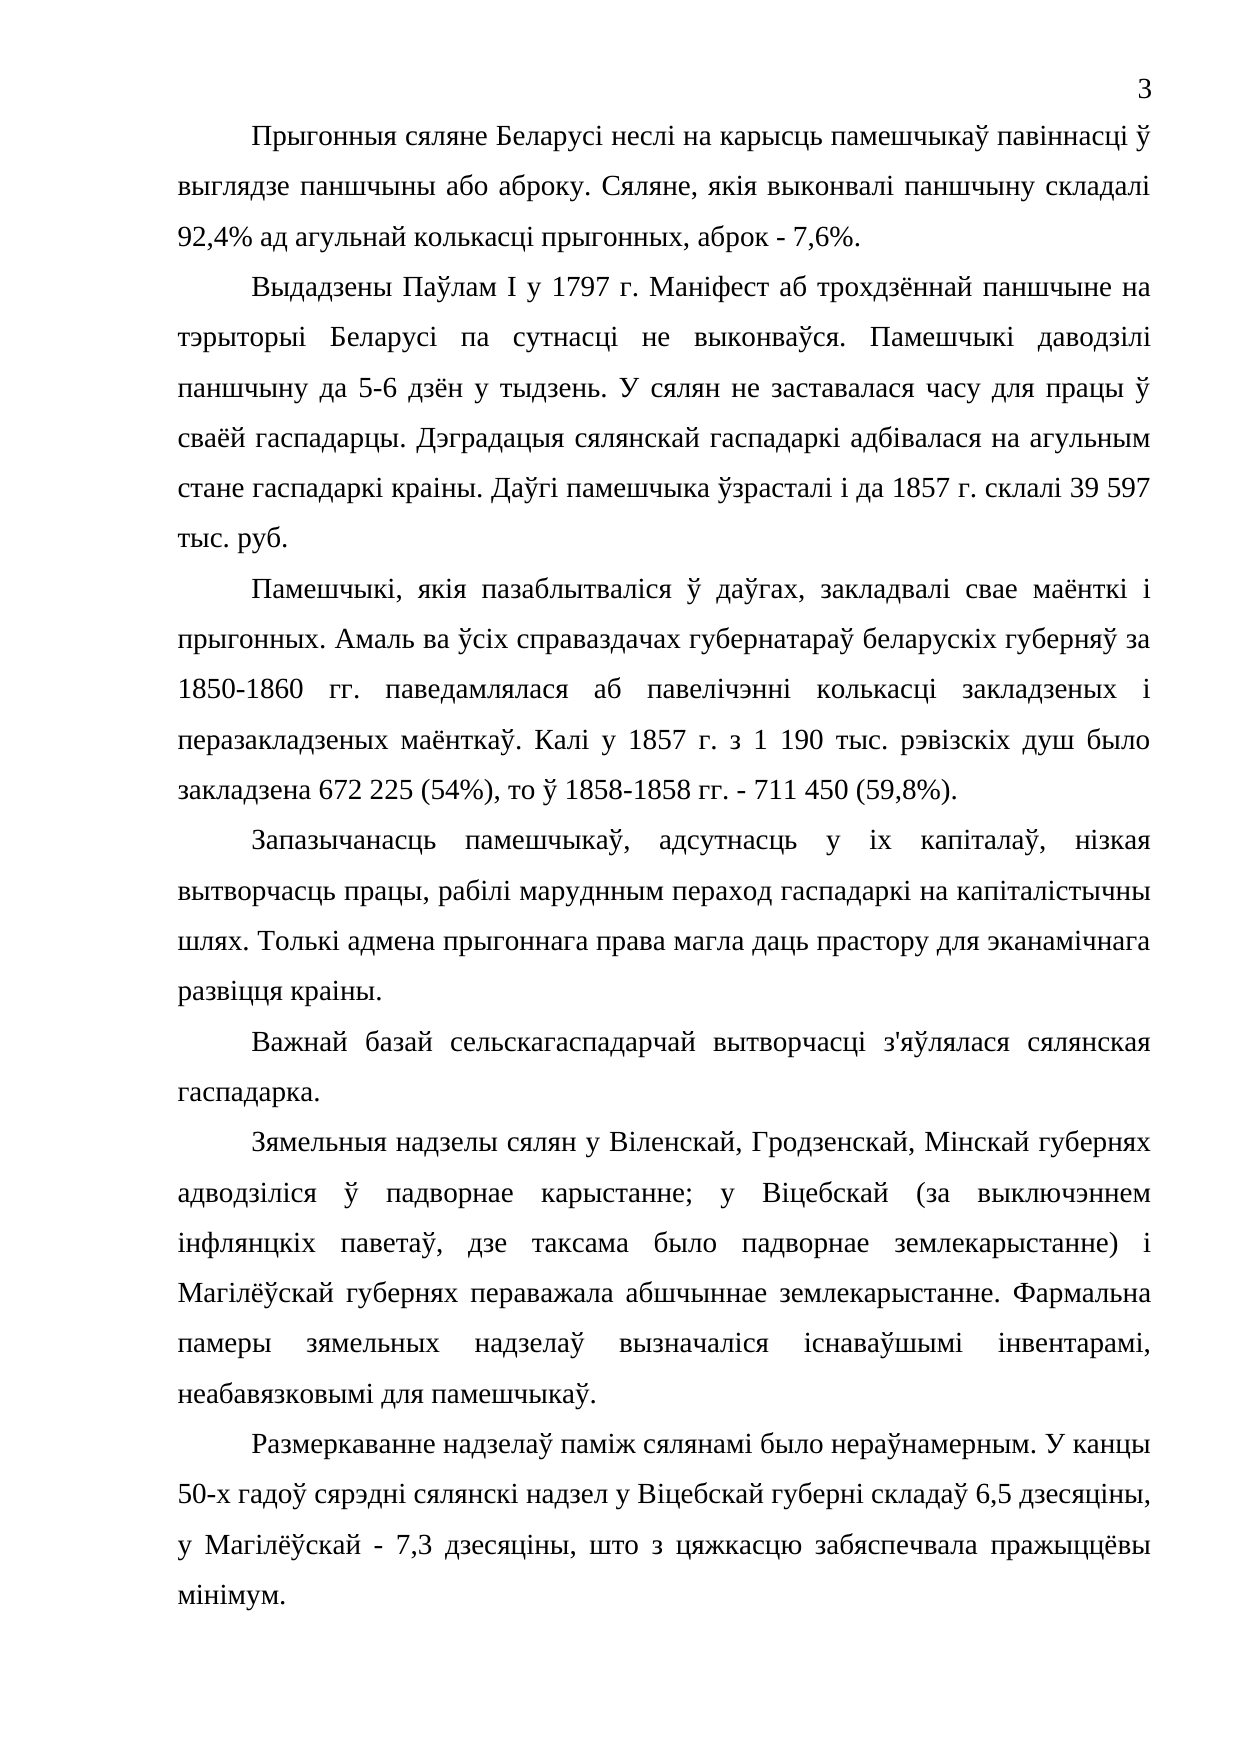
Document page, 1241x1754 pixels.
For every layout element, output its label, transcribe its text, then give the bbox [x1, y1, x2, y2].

text Памешчыкі, якія пазаблытваліся ў даўгах, закладвалі свае маёнткі і прыгонных. Амаль ва ўсіх справаздачах губернатараў беларускіх губерняў за 1850-1860 гг. паведамлялася аб павелічэннi колькасці закладзеных і перазакладзеных маёнткаў. Калi у . з 1 190 тыс. рэвізскіх душ было закладзена 672 225 (54%), то ў 1858-1858 гг. - 711 450 (59,8%). [177, 571, 1152, 806]
text Размеркаванне надзелаў паміж сялянамі было нераўнамерным. У канцы 50-х гадоў сярэдні сялянскі надзел у Віцебскай губерні складаў 6,5 дзесяціны, у Магілёўскай - 7,3 дзесяціны, што з цяжкасцю забяспечвала пражыццёвы мінімум. [177, 1426, 1152, 1611]
text Запазычанасць памешчыкаў, адсутнасць у іх капіталаў, нізкая вытворчасць працы, рабілі маруднным пераход гаспадаркі на капіталістычны шлях. Толькі адмена прыгоннага права магла даць прастору для эканамічнага развіцця краiны. [177, 822, 1152, 1007]
text Прыгонныя сяляне Беларусі неслі на карысць памешчыкаў павіннасці ў выглядзе паншчыны або аброку. Сяляне, якія выконвалі паншчыну складалі 92,4% ад агульнай колькасці прыгонных, аброк - 7,6%. [177, 118, 1152, 252]
text Важнай базай сельскагаспадарчай вытворчасці з'яўлялася сялянская гаспадарка. [177, 1024, 1152, 1108]
text Зямельныя надзелы сялян у Віленскай, Гродзенскай, Мінскай губернях адводзіліся ў падворнае карыстанне; у Віцебскай (за выключэннем інфлянцкіх паветаў, дзе таксама было падворнае землекарыстанне) і Магілёўскай губернях пераважала абшчыннае землекарыстанне. Фармальна памеры зямельных надзелаў вызначаліся існаваўшымі інвентарамі, неабавязковымi для памешчыкаў. [177, 1124, 1152, 1409]
text Выдадзены Паўлам І у . Маніфест аб трохдзённай паншчыне на тэрыторыі Беларусі па сутнасці не выконваўся. Памешчыкі даводзілі паншчыну да 5-6 дзён у тыдзень. У сялян не заставалася часу для працы ў сваёй гаспадарцы. Дэградацыя сялянскай гаспадаркі адбівалася на агульным стане гаспадаркі краіны. Даўгі памешчыка ўзрасталі і да . склалі 39 597 тыс. руб. [177, 269, 1152, 554]
